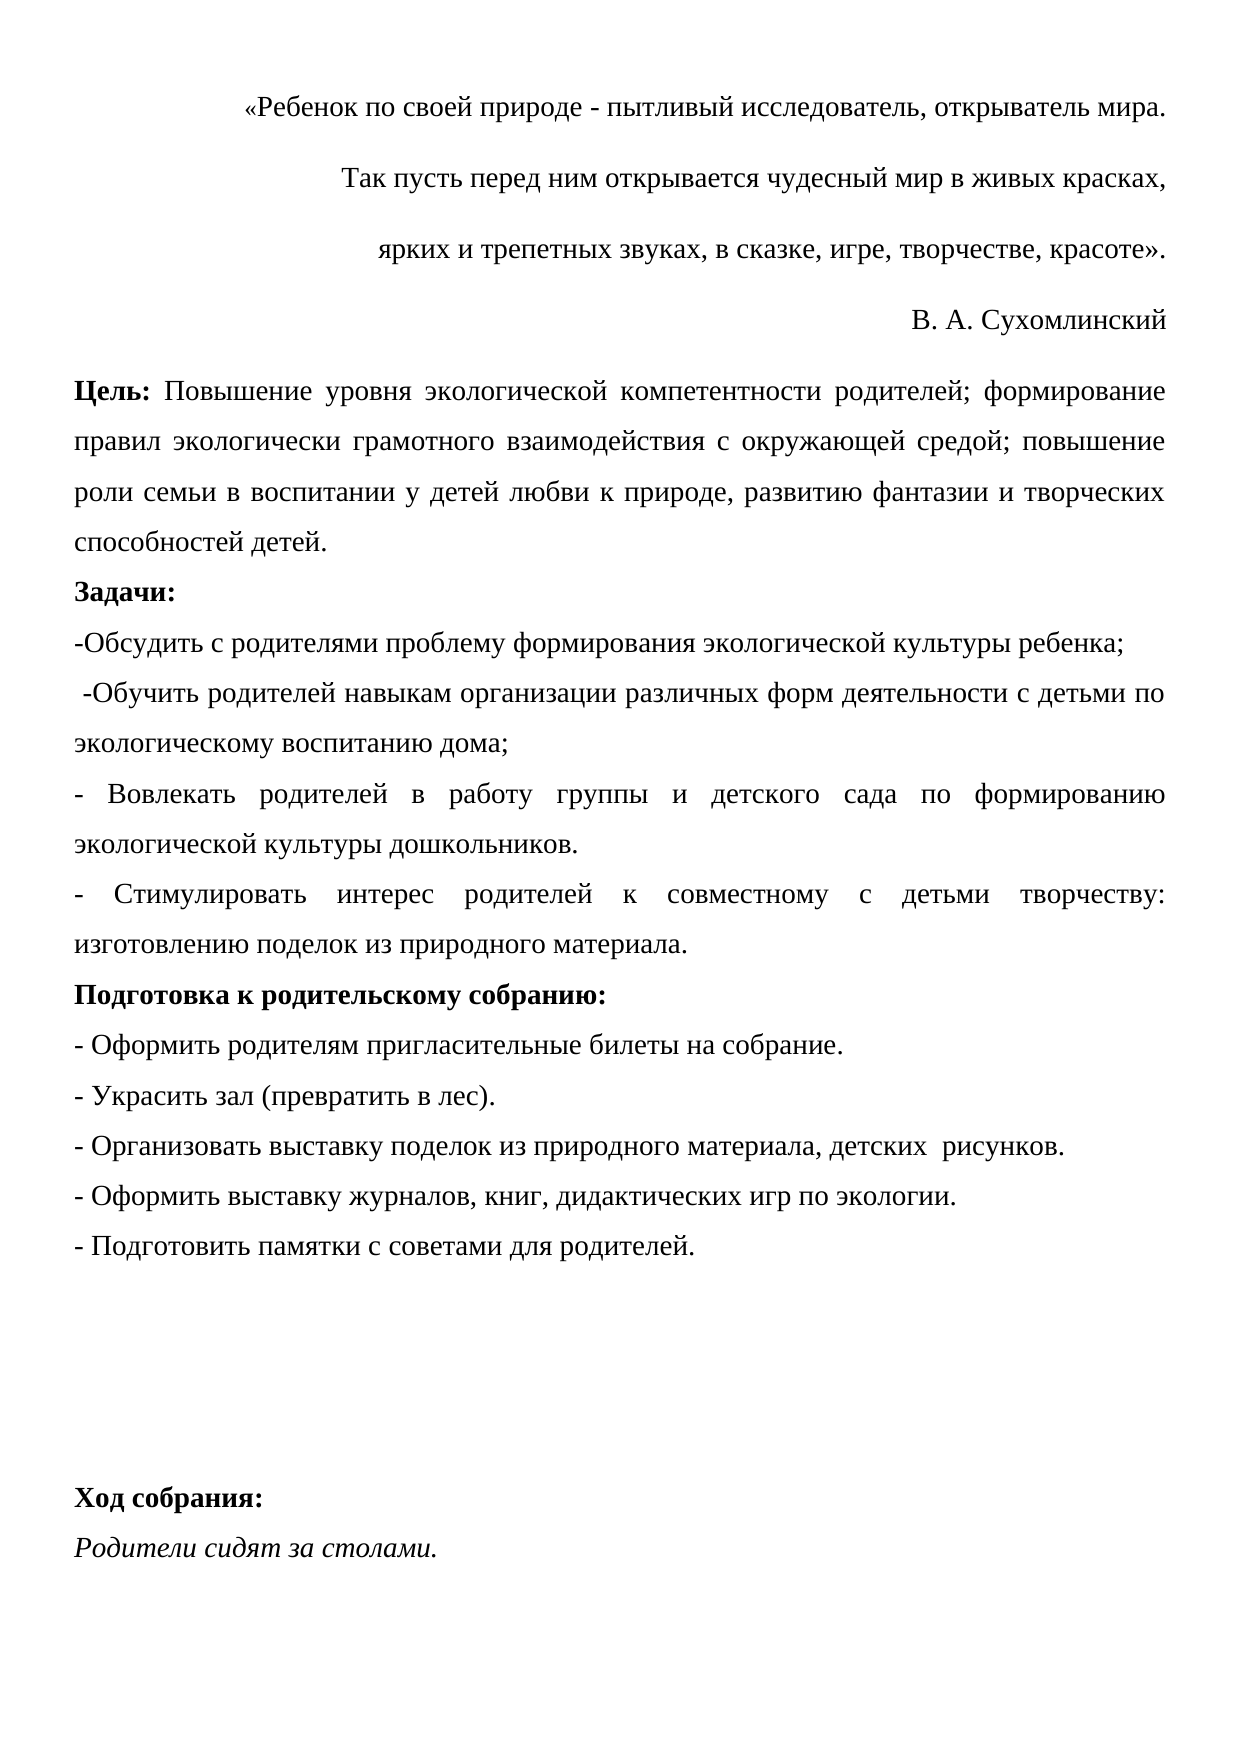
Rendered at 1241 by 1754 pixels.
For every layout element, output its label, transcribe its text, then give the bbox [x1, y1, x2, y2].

text «Ребенок по своей природе - пытливый исследователь, открыватель мира. [74, 89, 1167, 122]
text Ход собрания: [74, 1480, 1167, 1514]
text - Оформить родителям пригласительные билеты на собрание. [74, 1027, 1167, 1061]
text - Вовлекать родителей в работу группы и детского сада по формированию экологической культуры дошкольников. [74, 776, 1167, 859]
text -Обучить родителей навыкам организации различных форм деятельности с детьми по экологическому воспитанию дома; [74, 675, 1167, 759]
text -Обсудить с родителями проблему формирования экологической культуры ребенка; [74, 625, 1167, 658]
text Так пусть перед ним открывается чудесный мир в живых красках, [74, 160, 1167, 193]
text - Украсить зал (превратить в лес). [74, 1078, 1167, 1111]
text - Подготовить памятки с советами для родителей. [74, 1228, 1167, 1262]
text - Организовать выставку поделок из природного материала, детских рисунков. [74, 1128, 1167, 1161]
text Родители сидят за столами. [74, 1530, 1167, 1564]
text Подготовка к родительскому собранию: [74, 977, 1167, 1011]
text В. А. Сухомлинский [74, 302, 1167, 336]
text - Стимулировать интерес родителей к совместному с детьми творчеству: изготовлению поделок из природного материала. [74, 876, 1167, 960]
text Задачи: [74, 574, 1167, 608]
text Цель: Повышение уровня экологической компетентности родителей; формирование правил экологически грамотного взаимодействия с окружающей средой; повышение роли семьи в воспитании у детей любви к природе, развитию фантазии и творческих способностей детей. [74, 373, 1167, 558]
text - Оформить выставку журналов, книг, дидактических игр по экологии. [74, 1178, 1167, 1212]
text ярких и трепетных звуках, в сказке, игре, творчестве, красоте». [74, 231, 1167, 264]
